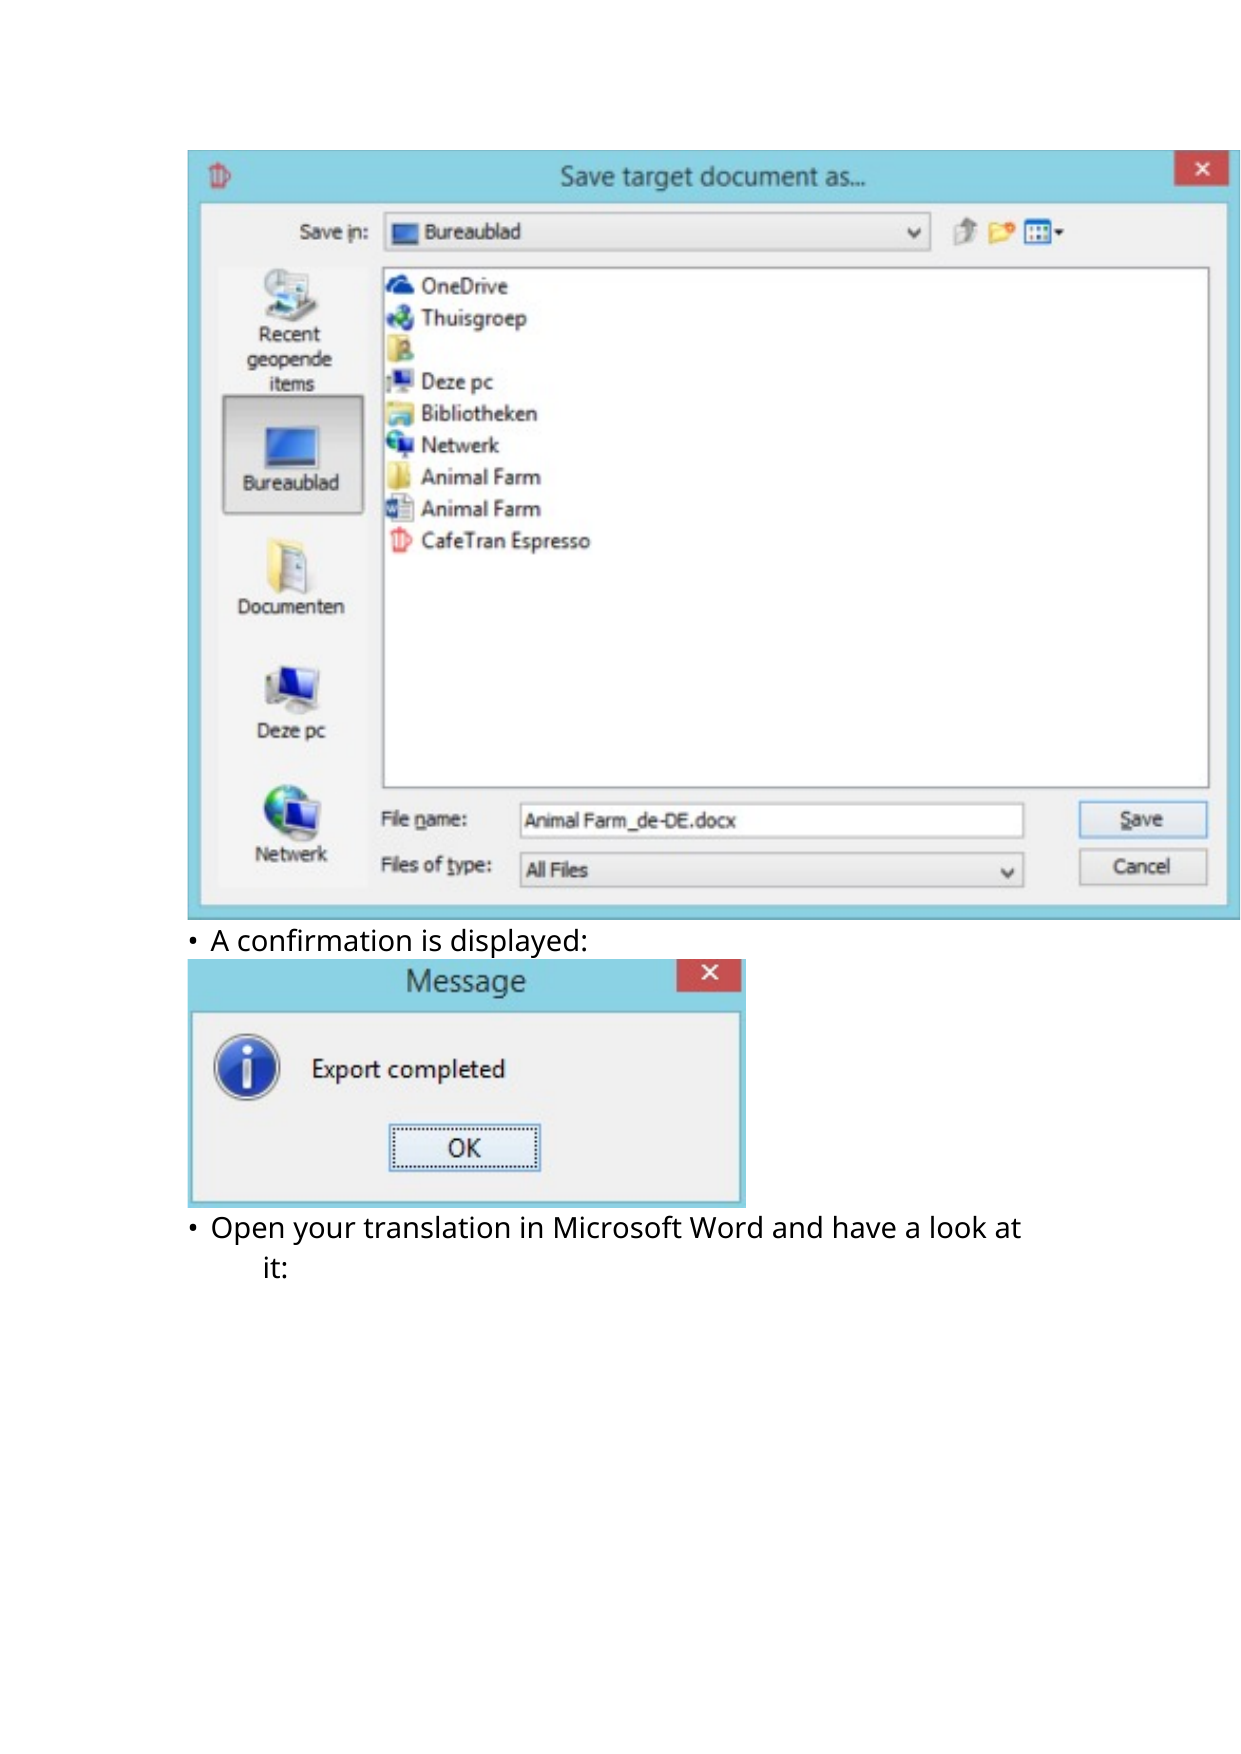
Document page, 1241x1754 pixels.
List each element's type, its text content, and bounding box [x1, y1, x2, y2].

list Open your translation in Microsoft Word and have a look at it: [187, 1207, 1053, 1287]
picture [187, 959, 746, 1208]
picture [187, 150, 1241, 920]
list A confirmation is displayed: [187, 920, 1053, 959]
